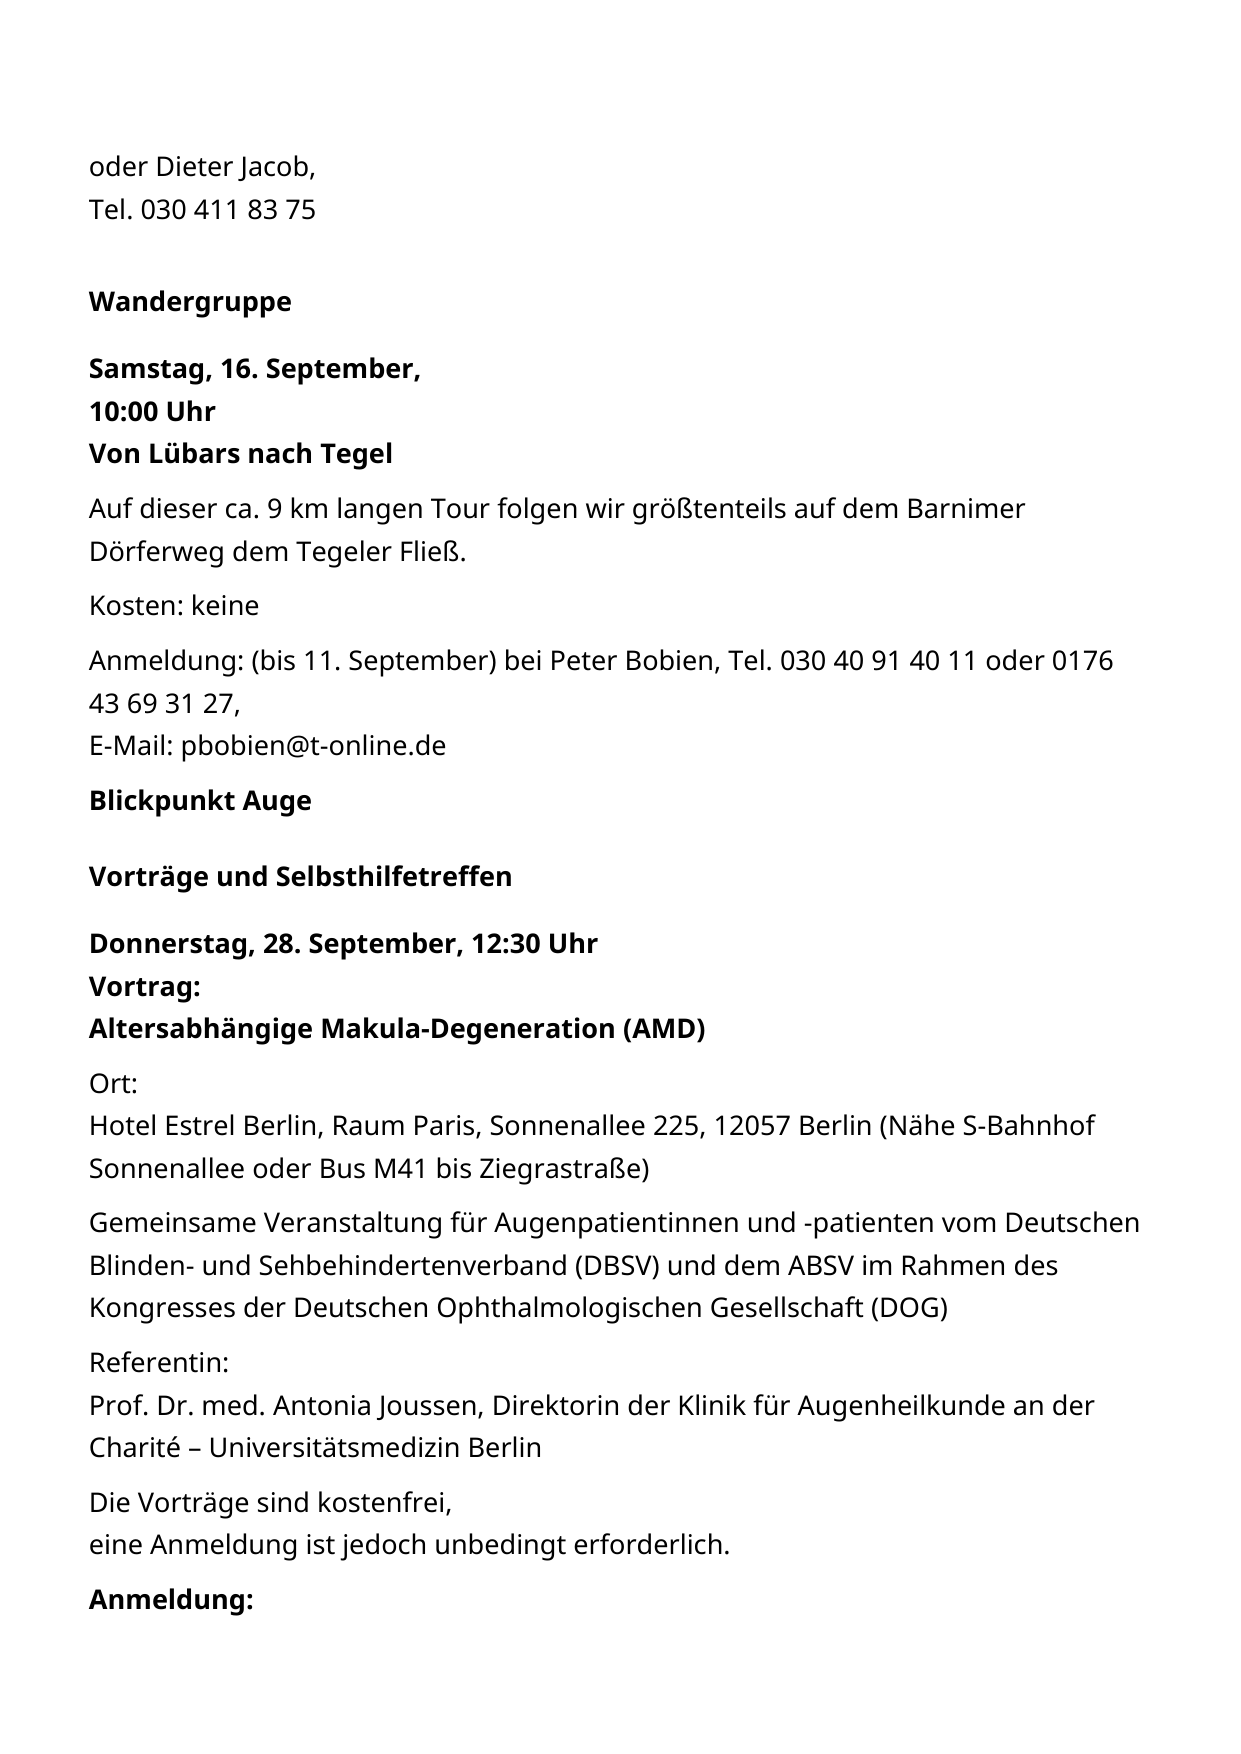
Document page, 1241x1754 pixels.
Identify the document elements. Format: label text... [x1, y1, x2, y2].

text Anmeldung: [89, 1581, 1152, 1617]
text Die Vorträge sind kostenfrei, eine Anmeldung ist jedoch unbedingt erforderlich. [89, 1483, 1152, 1563]
text Auf dieser ca. 9 km langen Tour folgen wir größtenteils auf dem Barnimer Dörferweg dem Tegeler Fließ. [89, 489, 1152, 569]
subtitle Vorträge und Selbsthilfetreffen [89, 857, 1152, 894]
text Ort: Hotel Estrel Berlin, Raum Paris, Sonnenallee 225, 12057 Berlin (Nähe S-Bahnhof Sonnenallee oder Bus M41 bis Ziegrastraße) [89, 1064, 1152, 1186]
text Von Lübars nach Tegel [89, 435, 1152, 472]
subtitle Blickpunkt Auge [89, 781, 1152, 818]
text Gemeinsame Veranstaltung für Augenpatientinnen und -patienten vom Deutschen Blinden- und Sehbehindertenverband (DBSV) und dem ABSV im Rahmen des Kongresses der Deutschen Ophthalmologischen Gesellschaft (DOG) [89, 1204, 1152, 1326]
text Anmeldung: (bis 11. September) bei Peter Bobien, Tel. 030 40 91 40 11 oder 0176 43 69 31 27, E-Mail: pbobien@t-online.de [89, 642, 1152, 763]
text Wandergruppe [89, 282, 1152, 319]
text Kosten: keine [89, 587, 1152, 624]
text Samstag, 16. September, 10:00 Uhr [89, 350, 1152, 429]
text Donnerstag, 28. September, 12:30 Uhr Vortrag: Altersabhängige Makula-Degeneration (AMD) [89, 924, 1152, 1046]
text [89, 148, 1152, 227]
text Referentin: Prof. Dr. med. Antonia Joussen, Direktorin der Klinik für Augenheilkunde an der Charité – Universitätsmedizin Berlin [89, 1344, 1152, 1465]
